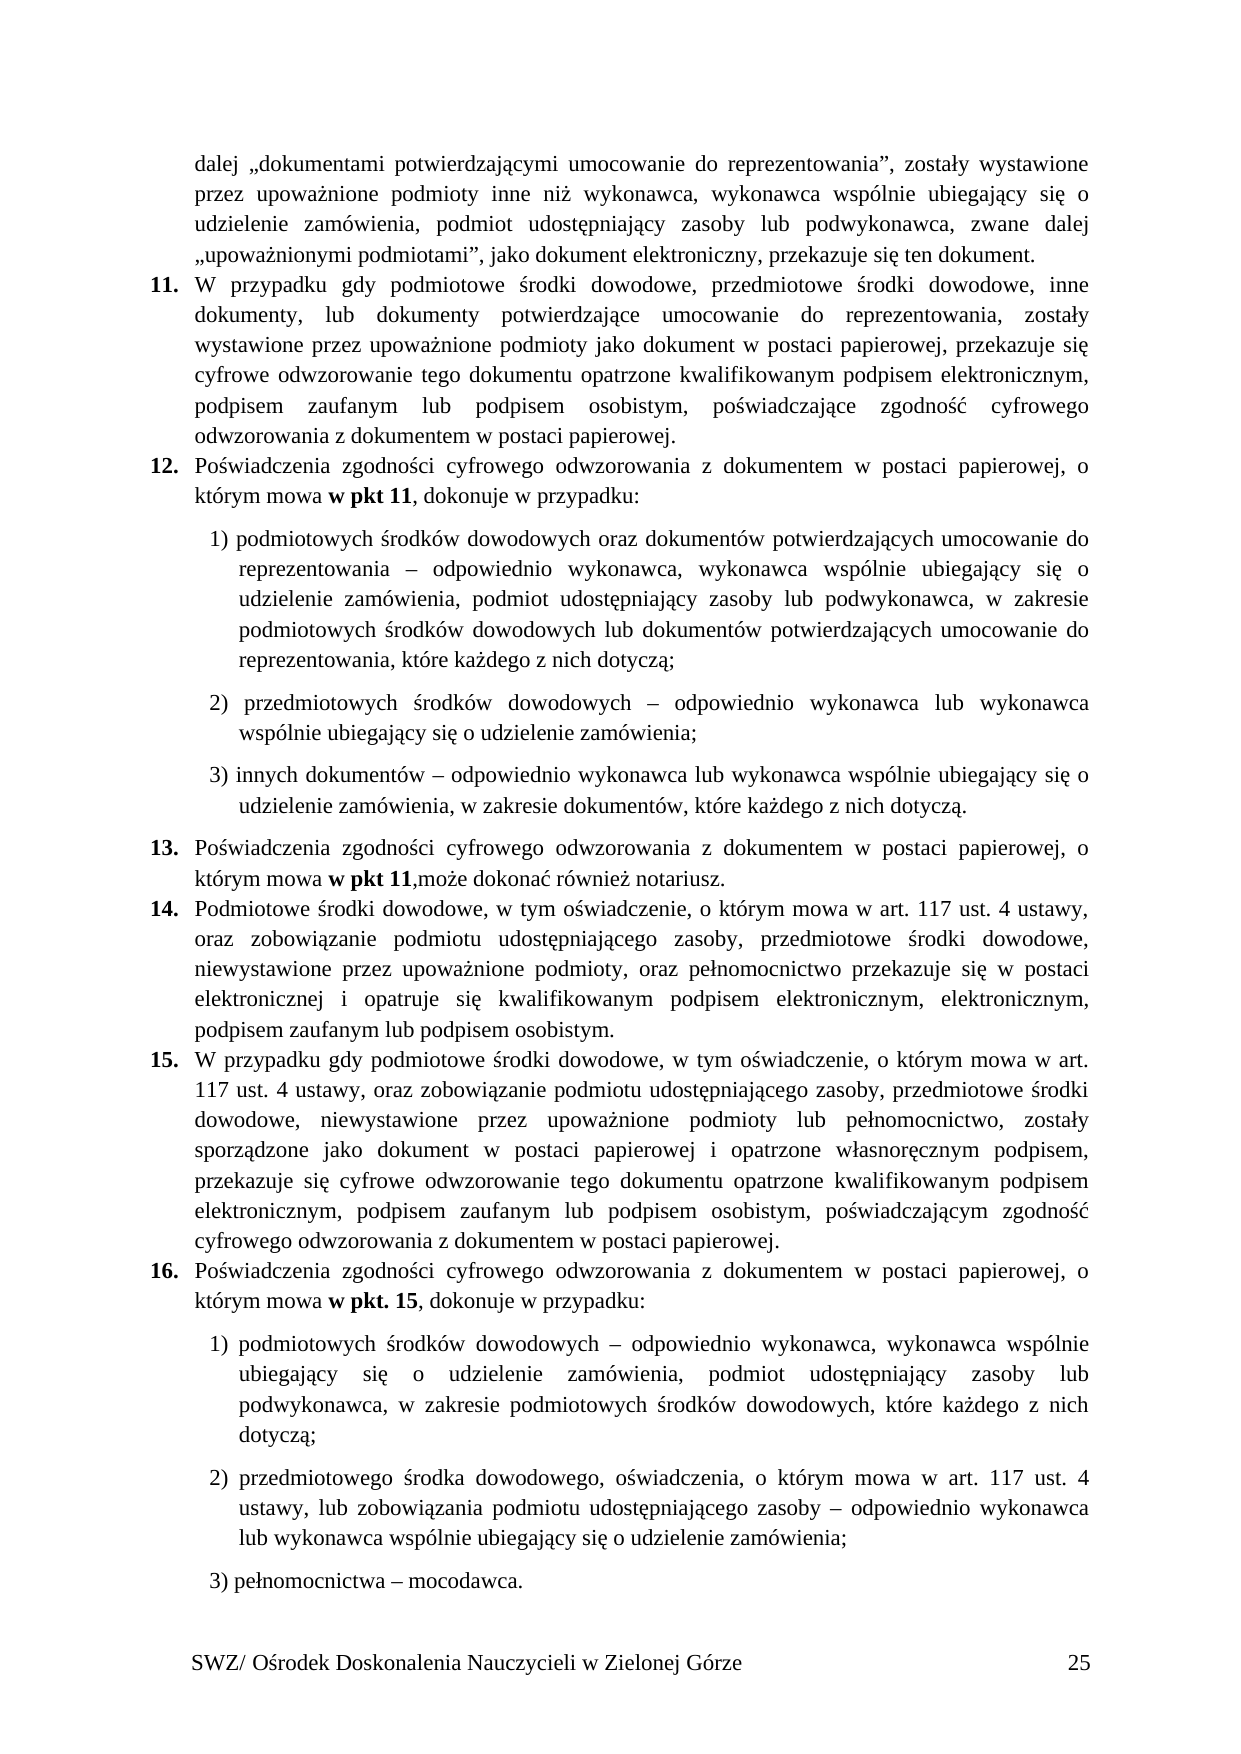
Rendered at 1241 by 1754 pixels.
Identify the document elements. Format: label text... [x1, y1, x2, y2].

list W przypadku gdy podmiotowe środki dowodowe, w tym oświadczenie, o którym mowa w art. 117 ust. 4 ustawy, oraz zobowiązanie podmiotu udostępniającego zasoby, przedmiotowe środki dowodowe, niewystawione przez upoważnione podmioty lub pełnomocnictwo, zostały sporządzone jako dokument w postaci papierowej i opatrzone własnoręcznym podpisem, przekazuje się cyfrowe odwzorowanie tego dokumentu opatrzone kwalifikowanym podpisem elektronicznym, podpisem zaufanym lub podpisem osobistym, poświadczającym zgodność cyfrowego odwzorowania z dokumentem w postaci papierowej. [150, 1046, 1090, 1253]
list Poświadczenia zgodności cyfrowego odwzorowania z dokumentem w postaci papierowej, o którym mowa w pkt. 15, dokonuje w przypadku: [150, 1257, 1090, 1314]
text 2) przedmiotowych środków dowodowych – odpowiednio wykonawca lub wykonawca wspólnie ubiegający się o udzielenie zamówienia; [209, 688, 1090, 745]
list W przypadku gdy podmiotowe środki dowodowe, przedmiotowe środki dowodowe, inne dokumenty, lub dokumenty potwierdzające umocowanie do reprezentowania, zostały wystawione przez upoważnione podmioty jako dokument w postaci papierowej, przekazuje się cyfrowe odwzorowanie tego dokumentu opatrzone kwalifikowanym podpisem elektronicznym, podpisem zaufanym lub podpisem osobistym, poświadczające zgodność cyfrowego odwzorowania z dokumentem w postaci papierowej. [150, 271, 1090, 448]
text 3) pełnomocnictwa – mocodawca. [209, 1567, 1090, 1593]
list Podmiotowe środki dowodowe, w tym oświadczenie, o którym mowa w art. 117 ust. 4 ustawy, oraz zobowiązanie podmiotu udostępniającego zasoby, przedmiotowe środki dowodowe, niewystawione przez upoważnione podmioty, oraz pełnomocnictwo przekazuje się w postaci elektronicznej i opatruje się kwalifikowanym podpisem elektronicznym, elektronicznym, podpisem zaufanym lub podpisem osobistym. [150, 895, 1090, 1042]
text 1) podmiotowych środków dowodowych – odpowiednio wykonawca, wykonawca wspólnie ubiegający się o udzielenie zamówienia, podmiot udostępniający zasoby lub podwykonawca, w zakresie podmiotowych środków dowodowych, które każdego z nich dotyczą; [209, 1330, 1090, 1447]
text 2) przedmiotowego środka dowodowego, oświadczenia, o którym mowa w art. 117 ust. 4 ustawy, lub zobowiązania podmiotu udostępniającego zasoby – odpowiednio wykonawca lub wykonawca wspólnie ubiegający się o udzielenie zamówienia; [209, 1463, 1090, 1550]
list Poświadczenia zgodności cyfrowego odwzorowania z dokumentem w postaci papierowej, o którym mowa w pkt 11, dokonuje w przypadku: [150, 452, 1090, 509]
text 3) innych dokumentów – odpowiednio wykonawca lub wykonawca wspólnie ubiegający się o udzielenie zamówienia, w zakresie dokumentów, które każdego z nich dotyczą. [209, 761, 1090, 818]
text 1) podmiotowych środków dowodowych oraz dokumentów potwierdzających umocowanie do reprezentowania – odpowiednio wykonawca, wykonawca wspólnie ubiegający się o udzielenie zamówienia, podmiot udostępniający zasoby lub podwykonawca, w zakresie podmiotowych środków dowodowych lub dokumentów potwierdzających umocowanie do reprezentowania, które każdego z nich dotyczą; [209, 525, 1090, 672]
list Poświadczenia zgodności cyfrowego odwzorowania z dokumentem w postaci papierowej, o którym mowa w pkt 11,może dokonać również notariusz. [150, 834, 1090, 891]
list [150, 150, 1090, 267]
